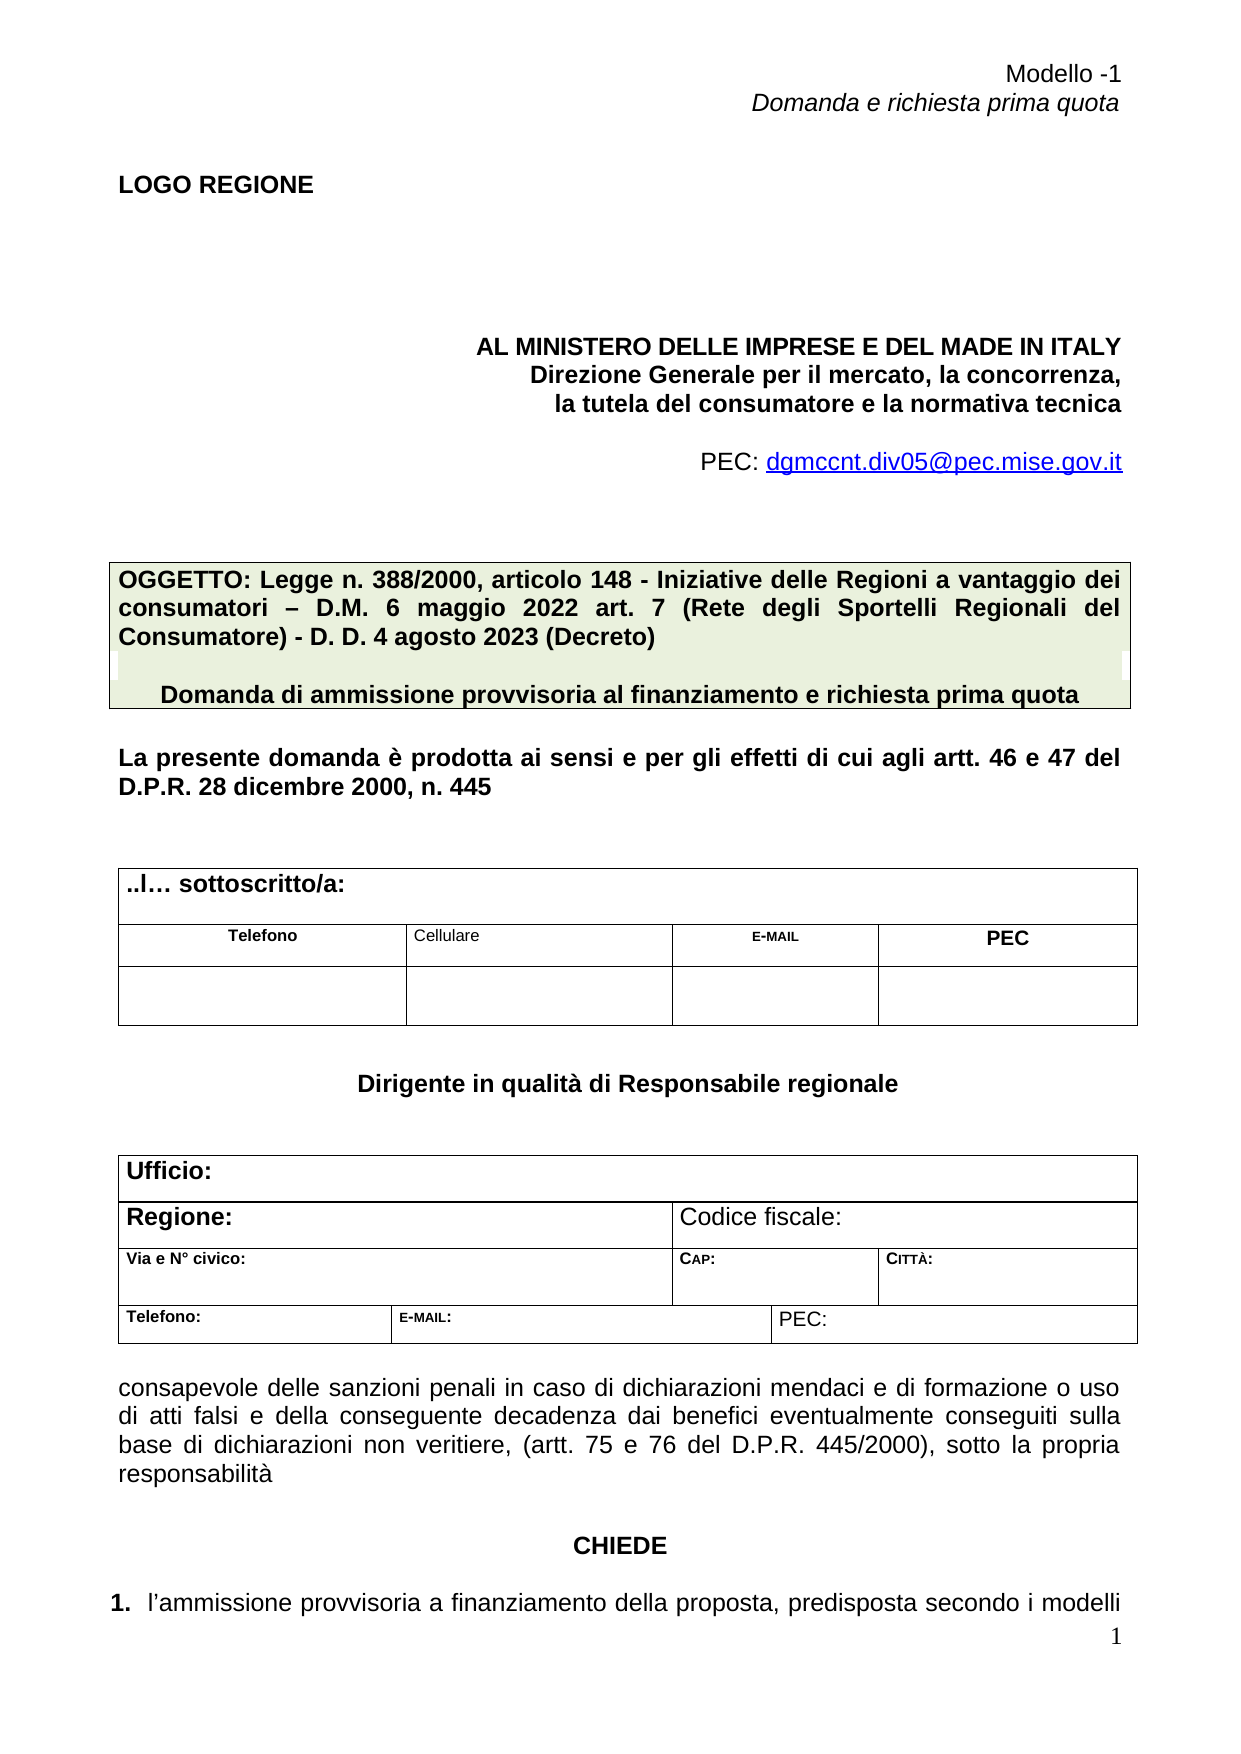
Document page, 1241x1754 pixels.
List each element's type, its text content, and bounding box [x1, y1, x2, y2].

text LOGO REGIONE [118, 170, 1122, 199]
table_cell [119, 967, 406, 1024]
text Domanda di ammissione provvisoria al finanziamento e richiesta prima quota [110, 677, 1130, 708]
text La presente domanda è prodotta ai sensi e per gli effetti di cui agli artt. 46 e 47 del D.P.R. 28 dicembre 2000, n. 445 [118, 743, 1122, 801]
subtitle OGGETTO: Legge n. 388/2000, articolo 148 - Iniziative delle Regioni a vantaggio dei consumatori – D.M. 6 maggio 2022 art. 7 (Rete degli Sportelli Regionali del Consumatore) - D. D. 4 agosto 2023 (Decreto) [110, 563, 1130, 651]
table_cell Telefono [119, 925, 406, 966]
table_cell e-mail [673, 925, 878, 966]
table_cell e-mail: [392, 1306, 771, 1343]
table_cell PEC [879, 925, 1137, 966]
table_cell Ufficio: [119, 1156, 1137, 1201]
text AL MINISTERO DELLE IMPRESE E DEL MADE IN ITALY [118, 332, 1122, 360]
table_cell Telefono: [119, 1306, 391, 1343]
table_cell Cellulare [407, 925, 672, 966]
text CHIEDE [118, 1531, 1122, 1559]
table_cell [879, 967, 1137, 1024]
table_cell [673, 967, 878, 1024]
text la tutela del consumatore e la normativa tecnica [118, 389, 1122, 418]
table_cell Via e N° civico: [119, 1249, 672, 1305]
text Domanda e richiesta prima quota [679, 88, 1122, 117]
text consapevole delle sanzioni penali in caso di dichiarazioni mendaci e di formazione o uso di atti falsi e della conseguente decadenza dai benefici eventualmente conseguiti sulla base di dichiarazioni non veritiere, (artt. 75 e 76 del D.P.R. 445/2000), sotto la propria responsabilità [118, 1373, 1122, 1488]
text PEC: dgmccnt.div05@pec.mise.gov.it [118, 447, 1122, 475]
text Direzione Generale per il mercato, la concorrenza, [118, 360, 1122, 389]
table_cell Codice fiscale: [673, 1203, 1137, 1248]
table_cell Cap: [673, 1249, 878, 1305]
table_cell PEC: [772, 1306, 1137, 1343]
table_cell Città: [879, 1249, 1137, 1305]
table_cell Regione: [119, 1203, 672, 1248]
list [110, 1588, 1122, 1617]
table_cell Dirigente in qualità di Responsabile regionale [119, 1026, 1137, 1155]
table_cell [407, 967, 672, 1024]
table_header ..l… sottoscritto/a: [119, 869, 1137, 924]
text Modello -1 [679, 59, 1122, 88]
